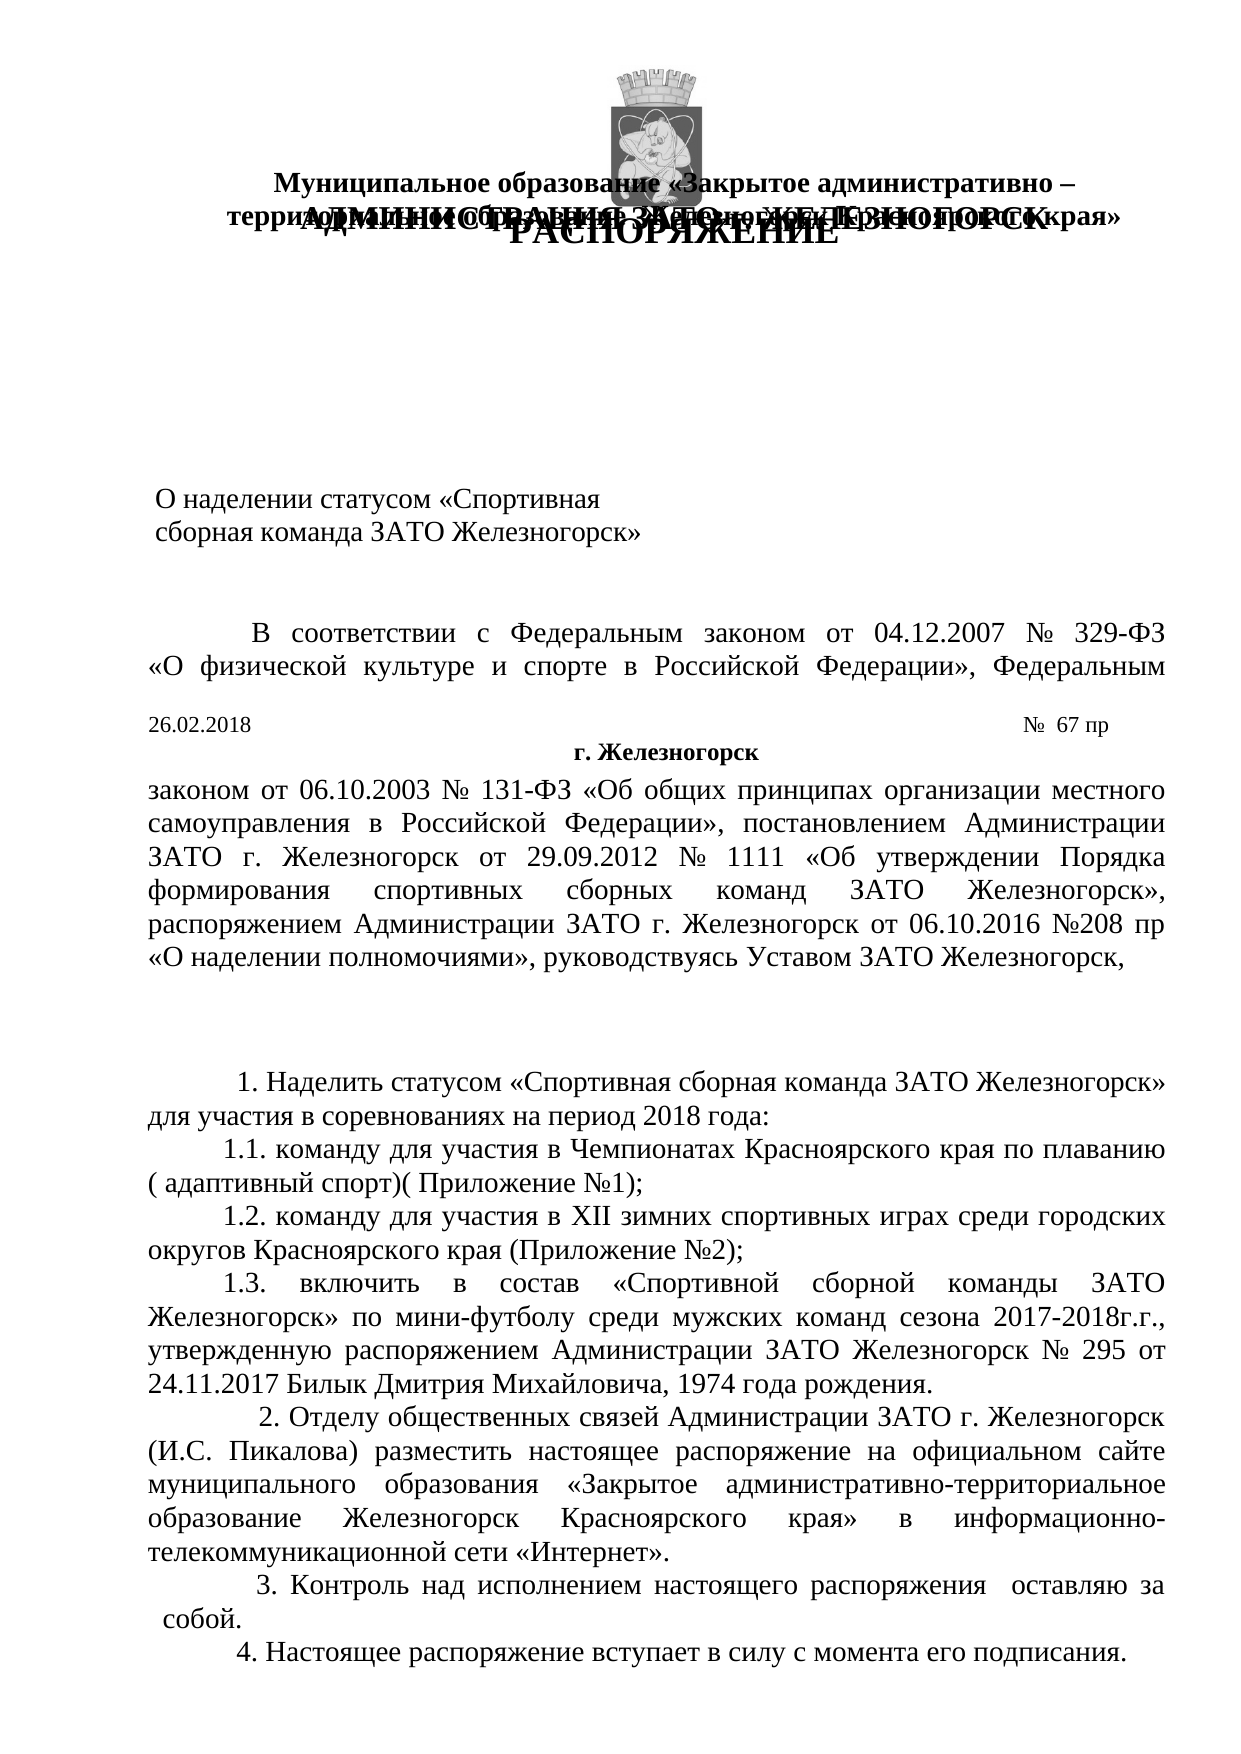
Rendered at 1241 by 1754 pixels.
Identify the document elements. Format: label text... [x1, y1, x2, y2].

text 26.02.2018 № 67 пр [148, 711, 1184, 737]
text сборная команда ЗАТО Железногорск» [148, 514, 1160, 548]
text 1. Наделить статусом «Спортивная сборная команда ЗАТО Железногорск» для участия в соревнованиях на период 2018 года: [148, 1064, 1166, 1131]
text РАСПОРЯЖЕНИЕ [158, 208, 1190, 251]
text 1.3. включить в состав «Спортивной сборной команды ЗАТО Железногорск» по мини-футболу среди мужских команд сезона 2017-2018г.г., утвержденную распоряжением Администрации ЗАТО Железногорск № 295 от 24.11.2017 Билык Дмитрия Михайловича, 1974 года рождения. [148, 1265, 1166, 1399]
text 1.1. команду для участия в Чемпионатах Красноярского края по плаванию ( адаптивный спорт)( Приложение №1); [148, 1131, 1166, 1198]
list 3. Контроль над исполнением настоящего распоряжения оставляю за собой. [162, 1567, 1166, 1634]
text В соответствии с Федеральным законом от 04.12.2007 № 329-ФЗ «О физической культуре и спорте в Российской Федерации», Федеральным законом от 06.10.2003 № 131-ФЗ «Об общих принципах организации местного самоуправления в Российской Федерации», постановлением Администрации ЗАТО г. Железногорск от 29.09.2012 № 1111 «Об утверждении Порядка формирования спортивных сборных команд ЗАТО Железногорск», распоряжением Администрации ЗАТО г. Железногорск от 06.10.2016 №208 пр «О наделении полномочиями», руководствуясь Уставом ЗАТО Железногорск, [148, 615, 1166, 711]
text В соответствии с Федеральным законом от 04.12.2007 № 329-ФЗ «О физической культуре и спорте в Российской Федерации», Федеральным законом от 06.10.2003 № 131-ФЗ «Об общих принципах организации местного самоуправления в Российской Федерации», постановлением Администрации ЗАТО г. Железногорск от 29.09.2012 № 1111 «Об утверждении Порядка формирования спортивных сборных команд ЗАТО Железногорск», распоряжением Администрации ЗАТО г. Железногорск от 06.10.2016 №208 пр «О наделении полномочиями», руководствуясь Уставом ЗАТО Железногорск, [148, 766, 1166, 973]
list 2. Отделу общественных связей Администрации ЗАТО г. Железногорск (И.С. Пикалова) разместить настоящее распоряжение на официальном сайте муниципального образования «Закрытое административно-территориальное образование Железногорск Красноярского края» в информационно-телекоммуникационной сети «Интернет». [148, 1399, 1166, 1567]
text 1.2. команду для участия в XII зимних спортивных играх среди городских округов Красноярского края (Приложение №2); [148, 1198, 1166, 1265]
text г. Железногорск [148, 737, 1184, 766]
text О наделении статусом «Спортивная [148, 481, 1160, 514]
text Муниципальное образование «Закрытое административно – территориальное образование Железногорск Красноярского края» [158, 165, 1190, 198]
list 4. Настоящее распоряжение вступает в силу с момента его подписания. [162, 1634, 1166, 1668]
